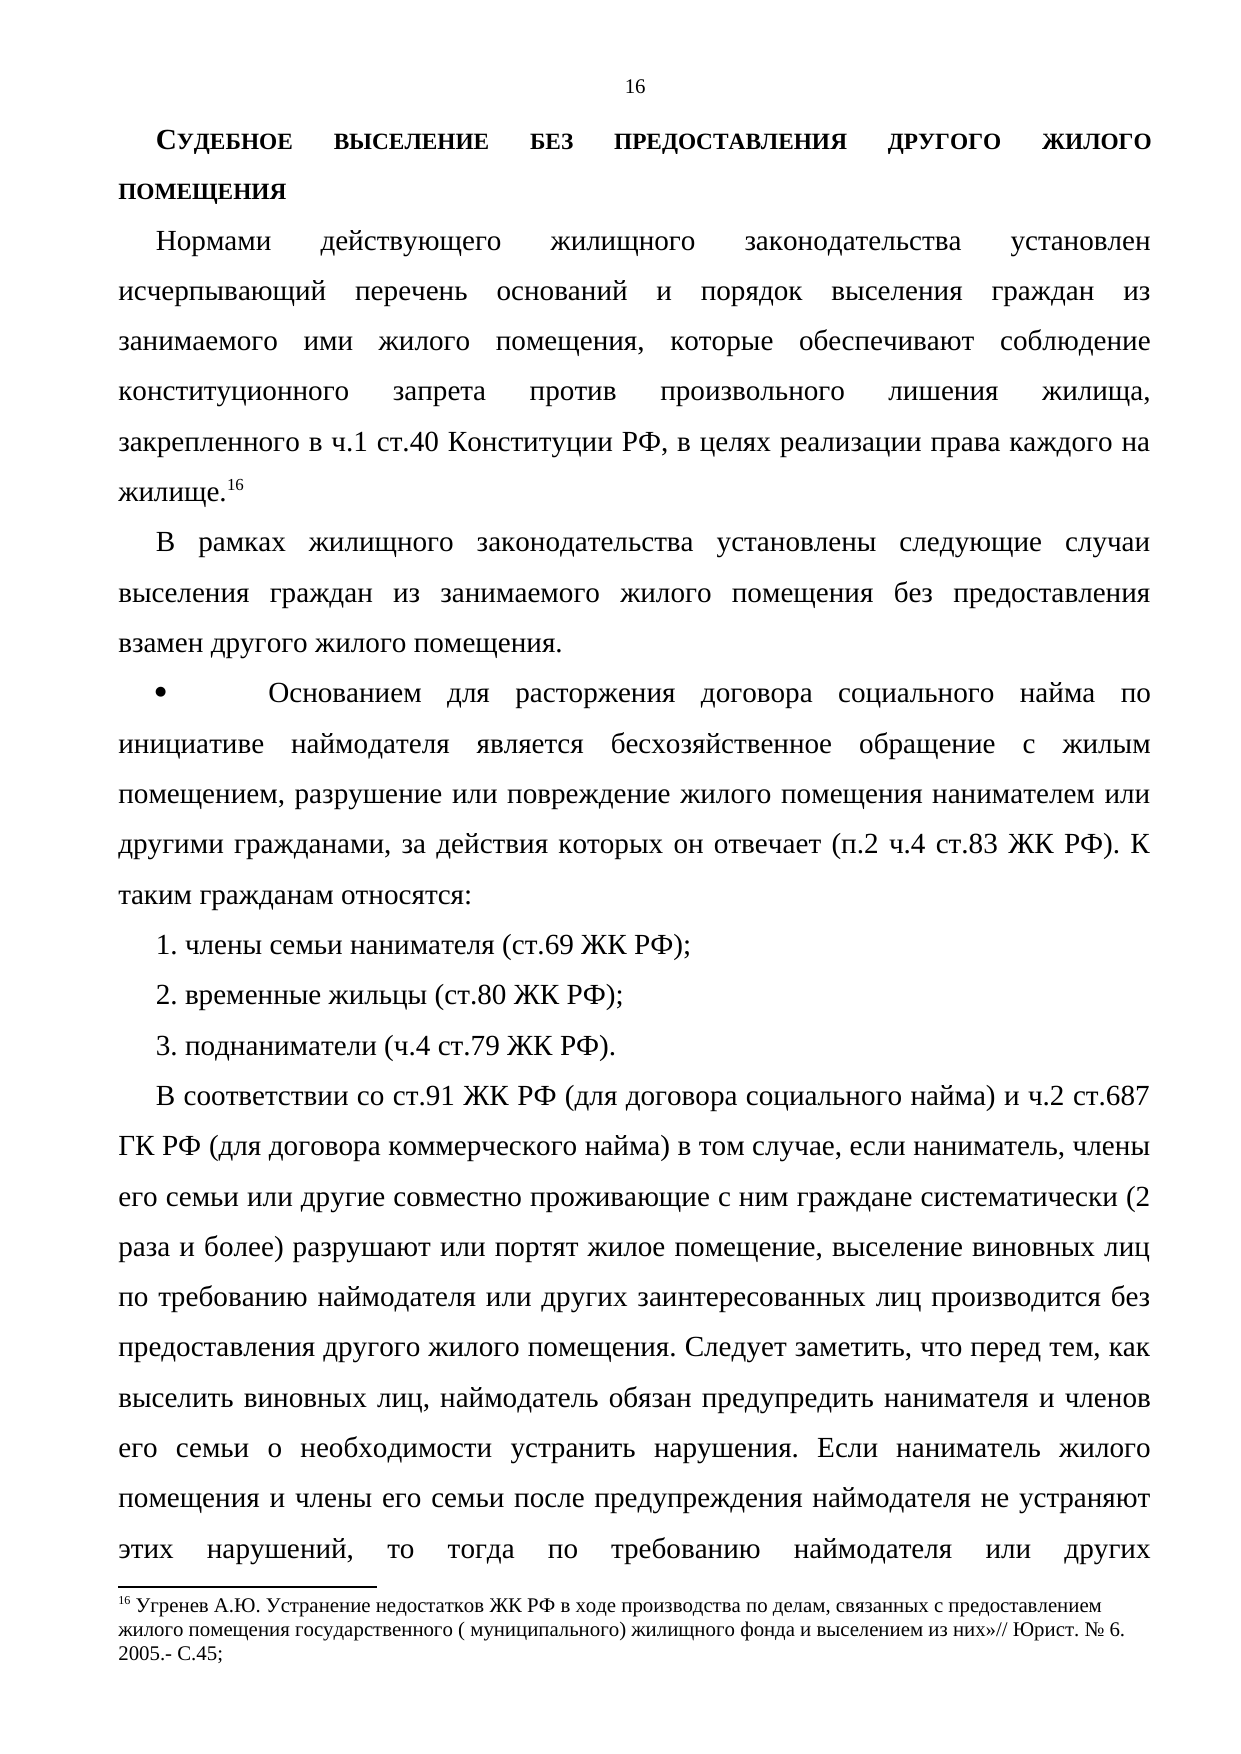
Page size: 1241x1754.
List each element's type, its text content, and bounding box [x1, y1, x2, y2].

text 1. члены семьи нанимателя (ст.69 ЖК РФ); [118, 927, 1152, 961]
text 2. временные жильцы (ст.80 ЖК РФ); [118, 977, 1152, 1011]
text Судебное выселение без предоставления другого жилого помещения [118, 122, 1152, 206]
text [118, 1078, 1152, 1564]
text 3. поднаниматели (ч.4 ст.79 ЖК РФ). [118, 1028, 1152, 1061]
text В рамках жилищного законодательства установлены следующие случаи выселения граждан из занимаемого жилого помещения без предоставления взамен другого жилого помещения. [118, 524, 1152, 659]
list Основанием для расторжения договора социального найма по инициативе наймодателя является бесхозяйственное обращение с жилым помещением, разрушение или повреждение жилого помещения нанимателем или другими гражданами, за действия которых он отвечает (п.2 ч.4 ст.83 ЖК РФ). К таким гражданам относятся: [118, 675, 1152, 910]
text Нормами действующего жилищного законодательства установлен исчерпывающий перечень оснований и порядок выселения граждан из занимаемого ими жилого помещения, которые обеспечивают соблюдение конституционного запрета против произвольного лишения жилища, закрепленного в ч.1 ст.40 Конституции РФ, в целях реализации права каждого на жилище. [118, 223, 1152, 508]
